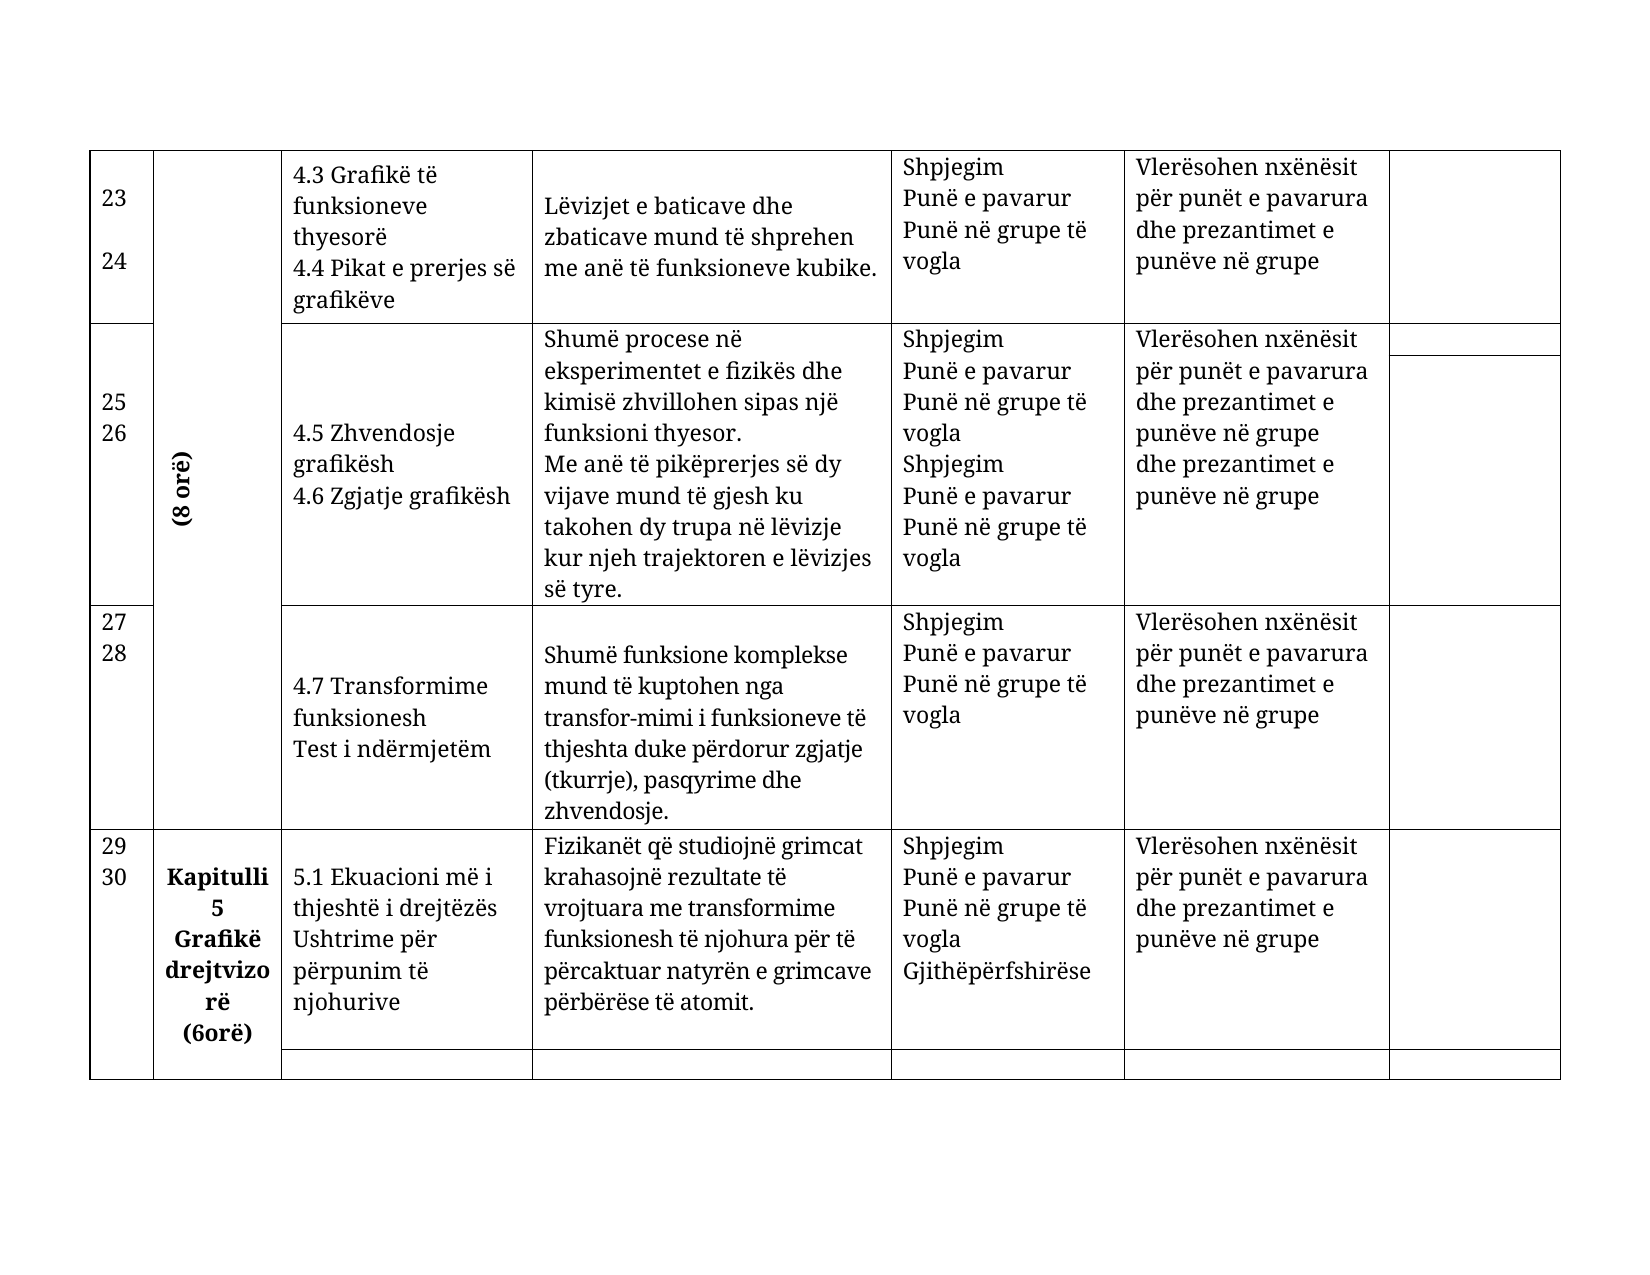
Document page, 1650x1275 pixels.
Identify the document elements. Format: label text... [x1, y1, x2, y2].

table_cell Shpjegim Punë e pavarur Punë në grupe të vogla Shpjegim Punë e pavarur Punë në grupe të vogla [892, 324, 1124, 605]
table_cell Vlerësohen nxënësit për punët e pavarura dhe prezantimet e punëve në grupe [1125, 830, 1389, 1048]
table_cell 5.1 Ekuacioni më i thjeshtë i drejtëzës Ushtrime për përpunim të njohurive [282, 830, 532, 1048]
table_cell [892, 1050, 1124, 1079]
table_cell [1390, 830, 1560, 1048]
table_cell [1125, 1050, 1389, 1079]
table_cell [533, 1050, 891, 1079]
table_cell [1390, 1050, 1560, 1079]
table_cell 4.5 Zhvendosje grafikësh 4.6 Zgjatje grafikësh [282, 324, 532, 605]
table_cell [1390, 356, 1560, 605]
table_cell 4.7 Transformime funksionesh Test i ndërmjetëm [282, 606, 532, 829]
table_cell 29 30 [91, 830, 153, 1079]
table_cell Shpjegim Punë e pavarur Punë në grupe të vogla [892, 151, 1124, 322]
table_cell 25 26 [91, 324, 153, 605]
table_cell 27 28 [91, 606, 153, 829]
table_cell Kapitulli 5 Grafikë drejtvizorë (6orë) [154, 830, 281, 1079]
table_cell 4.3 Grafikë të funksioneve thyesorë 4.4 Pikat e prerjes së grafikëve [282, 151, 532, 322]
table_cell [1390, 151, 1560, 322]
table_cell Shpjegim Punë e pavarur Punë në grupe të vogla [892, 606, 1124, 829]
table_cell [1125, 151, 1389, 322]
table_cell Shpjegim Punë e pavarur Punë në grupe të vogla Gjithëpërfshirëse [892, 830, 1124, 1048]
table_cell Shumë funksione komplekse mund të kuptohen nga transfor-mimi i funksioneve të thjeshta duke përdorur zgjatje (tkurrje), pasqyrime dhe zhvendosje. [533, 606, 891, 829]
table_cell 23 24 [91, 151, 153, 322]
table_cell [282, 1050, 532, 1079]
table_cell [1390, 606, 1560, 829]
table_cell Lëvizjet e baticave dhe zbaticave mund të shprehen me anë të funksioneve kubike. [533, 151, 891, 322]
table_cell Vlerësohen nxënësit për punët e pavarura dhe prezantimet e punëve në grupe dhe prezantimet e punëve në grupe [1125, 324, 1389, 605]
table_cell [154, 151, 281, 829]
table_cell [1390, 324, 1560, 355]
table_cell Vlerësohen nxënësit për punët e pavarura dhe prezantimet e punëve në grupe [1125, 606, 1389, 829]
table_cell Shumë procese në eksperimentet e fizikës dhe kimisë zhvillohen sipas një funksioni thyesor. Me anë të pikëprerjes së dy vijave mund të gjesh ku takohen dy trupa në lëvizje kur njeh trajektoren e lëvizjes së tyre. [533, 324, 891, 605]
table_cell Fizikanët që studiojnë grimcat krahasojnë rezultate të vrojtuara me transformime funksionesh të njohura për të përcaktuar natyrën e grimcave përbërëse të atomit. [533, 830, 891, 1048]
